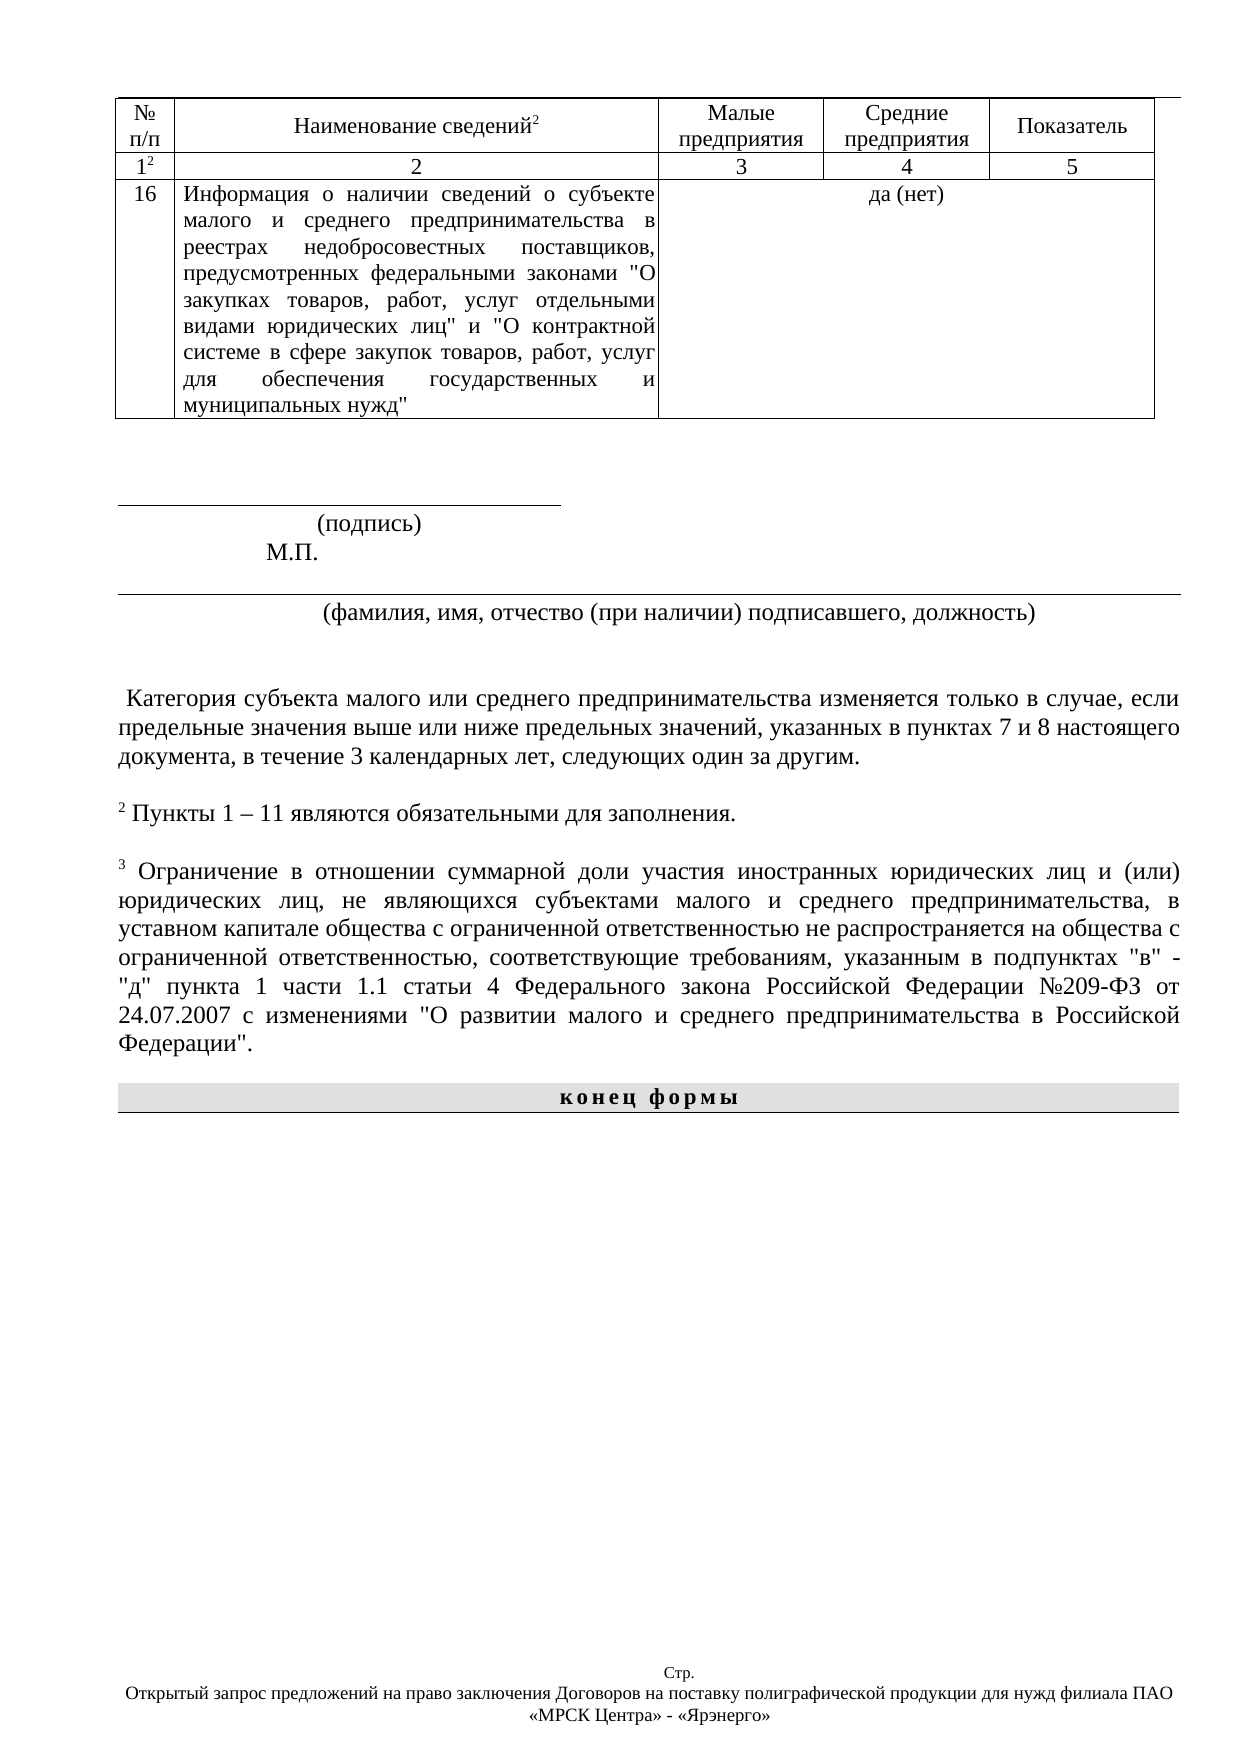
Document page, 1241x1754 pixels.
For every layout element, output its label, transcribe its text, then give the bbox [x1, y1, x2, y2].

table_cell 2 [175, 153, 658, 179]
table_cell 16 [116, 180, 174, 417]
table_cell да (нет) [659, 180, 1154, 417]
table_header Наименование сведений2 [175, 99, 658, 152]
table_cell 4 [824, 153, 989, 179]
text 2 Пункты 1 – 11 являются обязательными для заполнения. [118, 798, 1181, 827]
table_header № п/п [116, 99, 174, 152]
table_cell 12 [116, 153, 174, 179]
text (фамилия, имя, отчество (при наличии) подписавшего, должность) [118, 595, 1181, 626]
text (подпись) [118, 506, 561, 537]
table_header Малые предприятия [659, 99, 823, 152]
table_cell 3 [659, 153, 823, 179]
text Категория субъекта малого или среднего предпринимательства изменяется только в случае, если предельные значения выше или ниже предельных значений, указанных в пунктах 7 и 8 настоящего документа, в течение 3 календарных лет, следующих один за другим. [118, 683, 1181, 770]
table_cell 5 [990, 153, 1154, 179]
table_cell Информация о наличии сведений о субъекте малого и среднего предпринимательства в реестрах недобросовестных поставщиков, предусмотренных федеральными законами "О закупках товаров, работ, услуг отдельными видами юридических лиц" и "О контрактной системе в сфере закупок товаров, работ, услуг для обеспечения государственных и муниципальных нужд" [175, 180, 658, 417]
table_header Средние предприятия [824, 99, 989, 152]
text М.П. [207, 537, 1181, 565]
text конец формы [118, 1083, 1179, 1112]
text 3 Ограничение в отношении суммарной доли участия иностранных юридических лиц и (или) юридических лиц, не являющихся субъектами малого и среднего предпринимательства, в уставном капитале общества с ограниченной ответственностью не распространяется на общества с ограниченной ответственностью, соответствующие требованиям, указанным в подпунктах "в" - "д" пункта 1 части 1.1 статьи 4 Федерального закона Российской Федерации №209-ФЗ от 24.07.2007 с изменениями "О развитии малого и среднего предпринимательства в Российской Федерации". [118, 856, 1181, 1057]
table_header Показатель [990, 99, 1154, 152]
